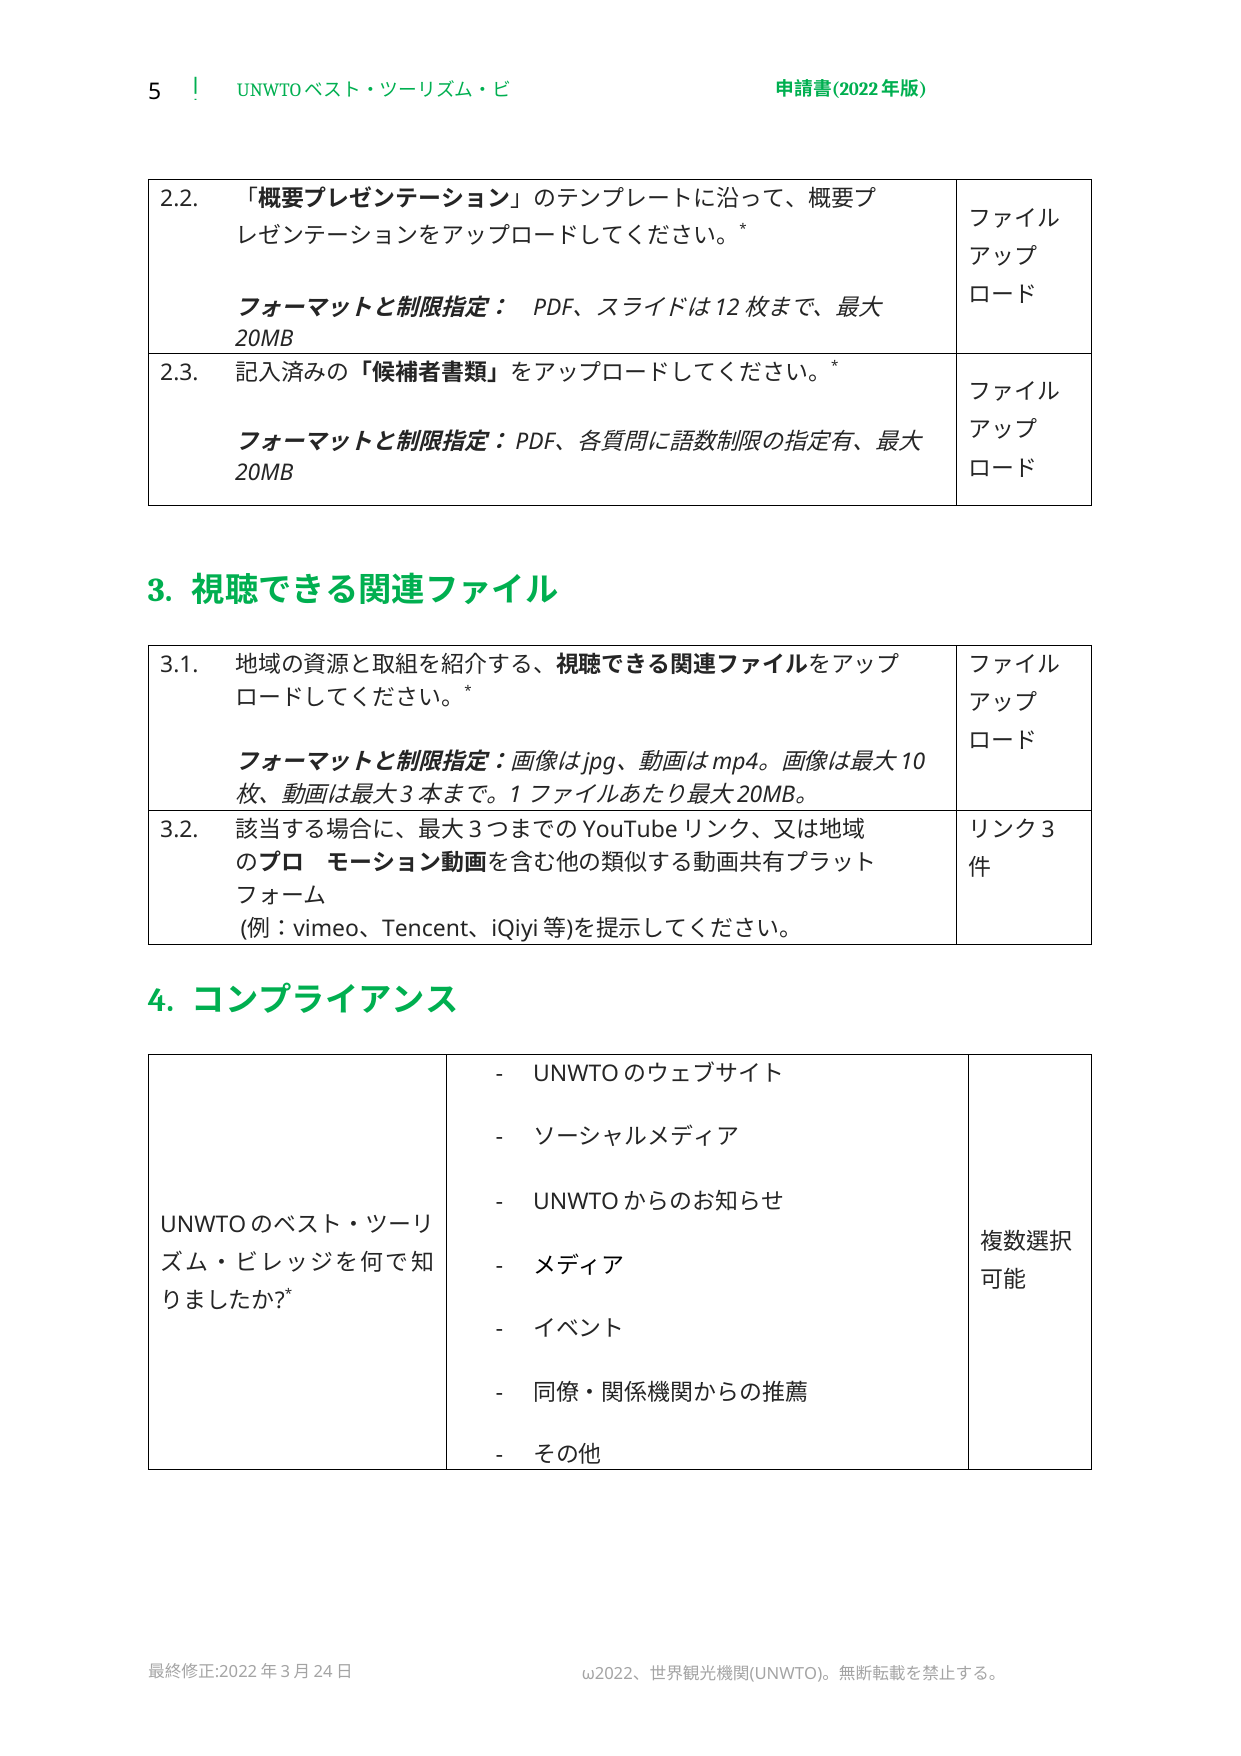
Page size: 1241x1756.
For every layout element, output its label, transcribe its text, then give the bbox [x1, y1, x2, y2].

table_header ファイルアップロード [957, 180, 1091, 353]
table_header 複数選択可能 [969, 1055, 1091, 1469]
table_cell ファイルアップロード [957, 354, 1091, 505]
table_header UNWTOのウェブサイト ソーシャルメディア UNWTOからのお知らせ メディア イベント 同僚・関係機関からの推薦 その他 [447, 1055, 968, 1469]
table_header UNWTOのベスト・ツーリズム・ビレッジを何で知りましたか?* [149, 1055, 446, 1469]
table_cell リンク3件 [957, 811, 1091, 944]
table_cell 2.3. 記入済みの「候補者書類」をアップロードしてください。* フォーマットと制限指定： PDF、各質問に語数制限の指定有、最大20MB [149, 354, 956, 505]
table_header 2.2. 「概要プレゼンテーション」のテンプレートに沿って、概要プレゼンテーションをアップロードしてください。* フォーマットと制限指定： PDF、スライドは12枚まで、最大20MB [149, 180, 956, 353]
table_header 3.1. 地域の資源と取組を紹介する、視聴できる関連ファイルをアップロードしてください。* フォーマットと制限指定：画像はjpg、動画はmp4。画像は最大10枚、動画は最大3本まで。1ファイルあたり最大20MB。 [149, 646, 956, 809]
list コンプライアンス [148, 976, 1134, 1021]
list 視聴できる関連ファイル [148, 563, 1134, 611]
table_header ファイルアップロード [957, 646, 1091, 809]
table_cell 3.2. 該当する場合に、最大3つまでのYouTubeリンク、又は地域のプロ モーション動画を含む他の類似する動画共有プラットフォーム (例：vimeo、Tencent、iQiyi等)を提示してください。 [149, 811, 956, 944]
